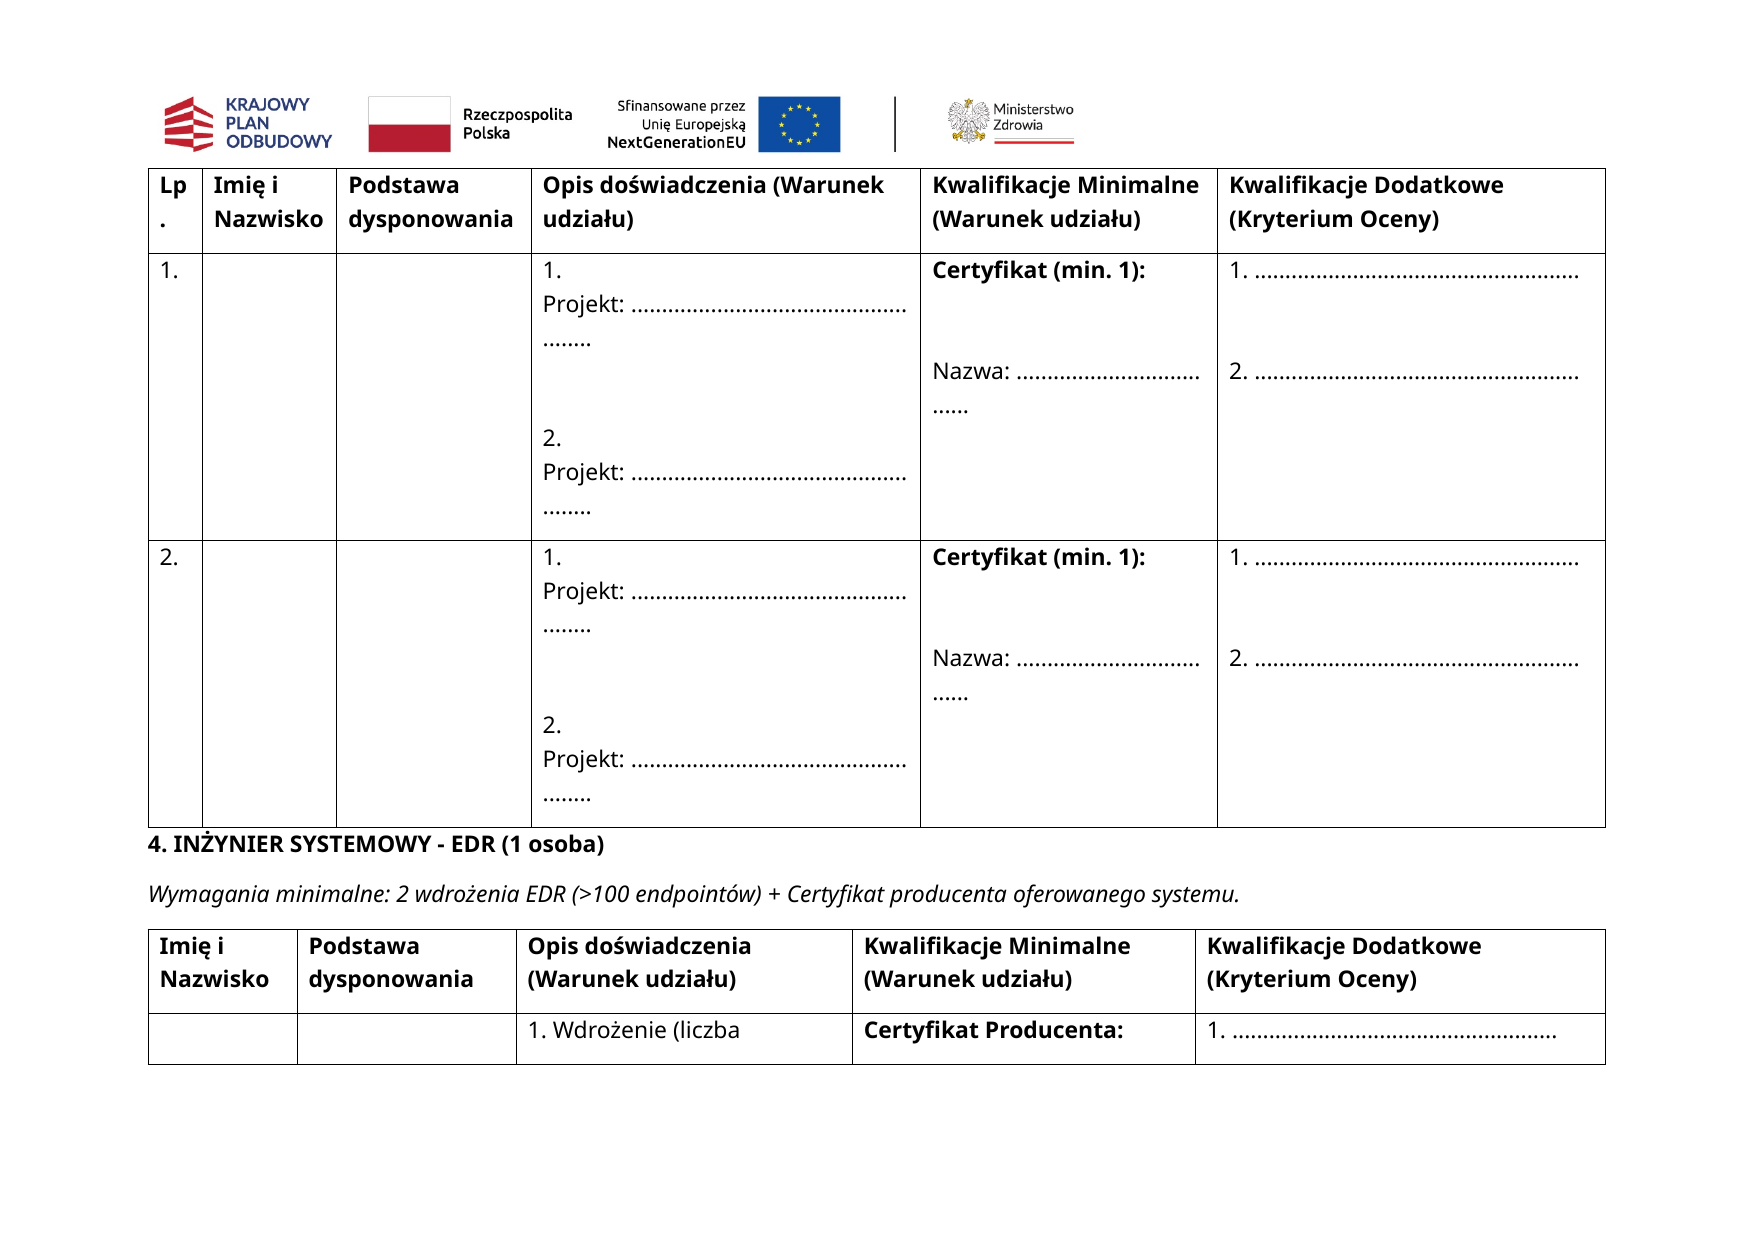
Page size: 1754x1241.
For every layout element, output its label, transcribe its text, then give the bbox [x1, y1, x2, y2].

table_header Podstawa dysponowania [337, 169, 531, 253]
table_header Kwalifikacje Minimalne (Warunek udziału) [921, 169, 1217, 253]
text Wymagania minimalne: 2 wdrożenia EDR (>100 endpointów) + Certyfikat producenta oferowanego systemu. [148, 878, 1606, 909]
text 4. INŻYNIER SYSTEMOWY - EDR (1 osoba) [148, 828, 1606, 859]
table_cell [298, 1014, 516, 1064]
table_header Imię i Nazwisko [203, 169, 336, 253]
table_header Lp. [149, 169, 202, 253]
table_cell 1. Projekt: ..................................................... 2. Projekt: ..................................................... [532, 254, 920, 540]
table_header Kwalifikacje Dodatkowe (Kryterium Oceny) [1196, 930, 1605, 1013]
table_cell [203, 541, 336, 827]
table_cell [203, 254, 336, 540]
table_cell 1. [149, 254, 202, 540]
table_cell 1. Projekt: ..................................................... 2. Projekt: ..................................................... [532, 541, 920, 827]
table_header Opis doświadczenia (Warunek udziału) [517, 930, 852, 1013]
table_cell Certyfikat Producenta: Nazwa: .................................... Producent: ................................ [853, 1014, 1195, 1064]
picture [147, 73, 1093, 168]
table_cell [337, 541, 531, 827]
table_cell [149, 1014, 297, 1064]
table_cell 1. ..................................................... 2. ..................................................... [1196, 1014, 1605, 1064]
table_header Opis doświadczenia (Warunek udziału) [532, 169, 920, 253]
table_cell 1. ..................................................... 2. ..................................................... [1218, 541, 1605, 827]
table_header Imię i Nazwisko [149, 930, 297, 1013]
table_header Kwalifikacje Minimalne (Warunek udziału) [853, 930, 1195, 1013]
table_header Kwalifikacje Dodatkowe (Kryterium Oceny) [1218, 169, 1605, 253]
table_cell Certyfikat (min. 1): Nazwa: .................................... [921, 541, 1217, 827]
table_cell Certyfikat (min. 1): Nazwa: .................................... [921, 254, 1217, 540]
table_cell 2. [149, 541, 202, 827]
table_header Podstawa dysponowania [298, 930, 516, 1013]
table_cell 1. Wdrożenie (liczba końcówek): ........................... 2. Wdrożenie (liczba końcówek): ........................... [517, 1014, 852, 1064]
table_cell [337, 254, 531, 540]
table_cell 1. ..................................................... 2. ..................................................... [1218, 254, 1605, 540]
